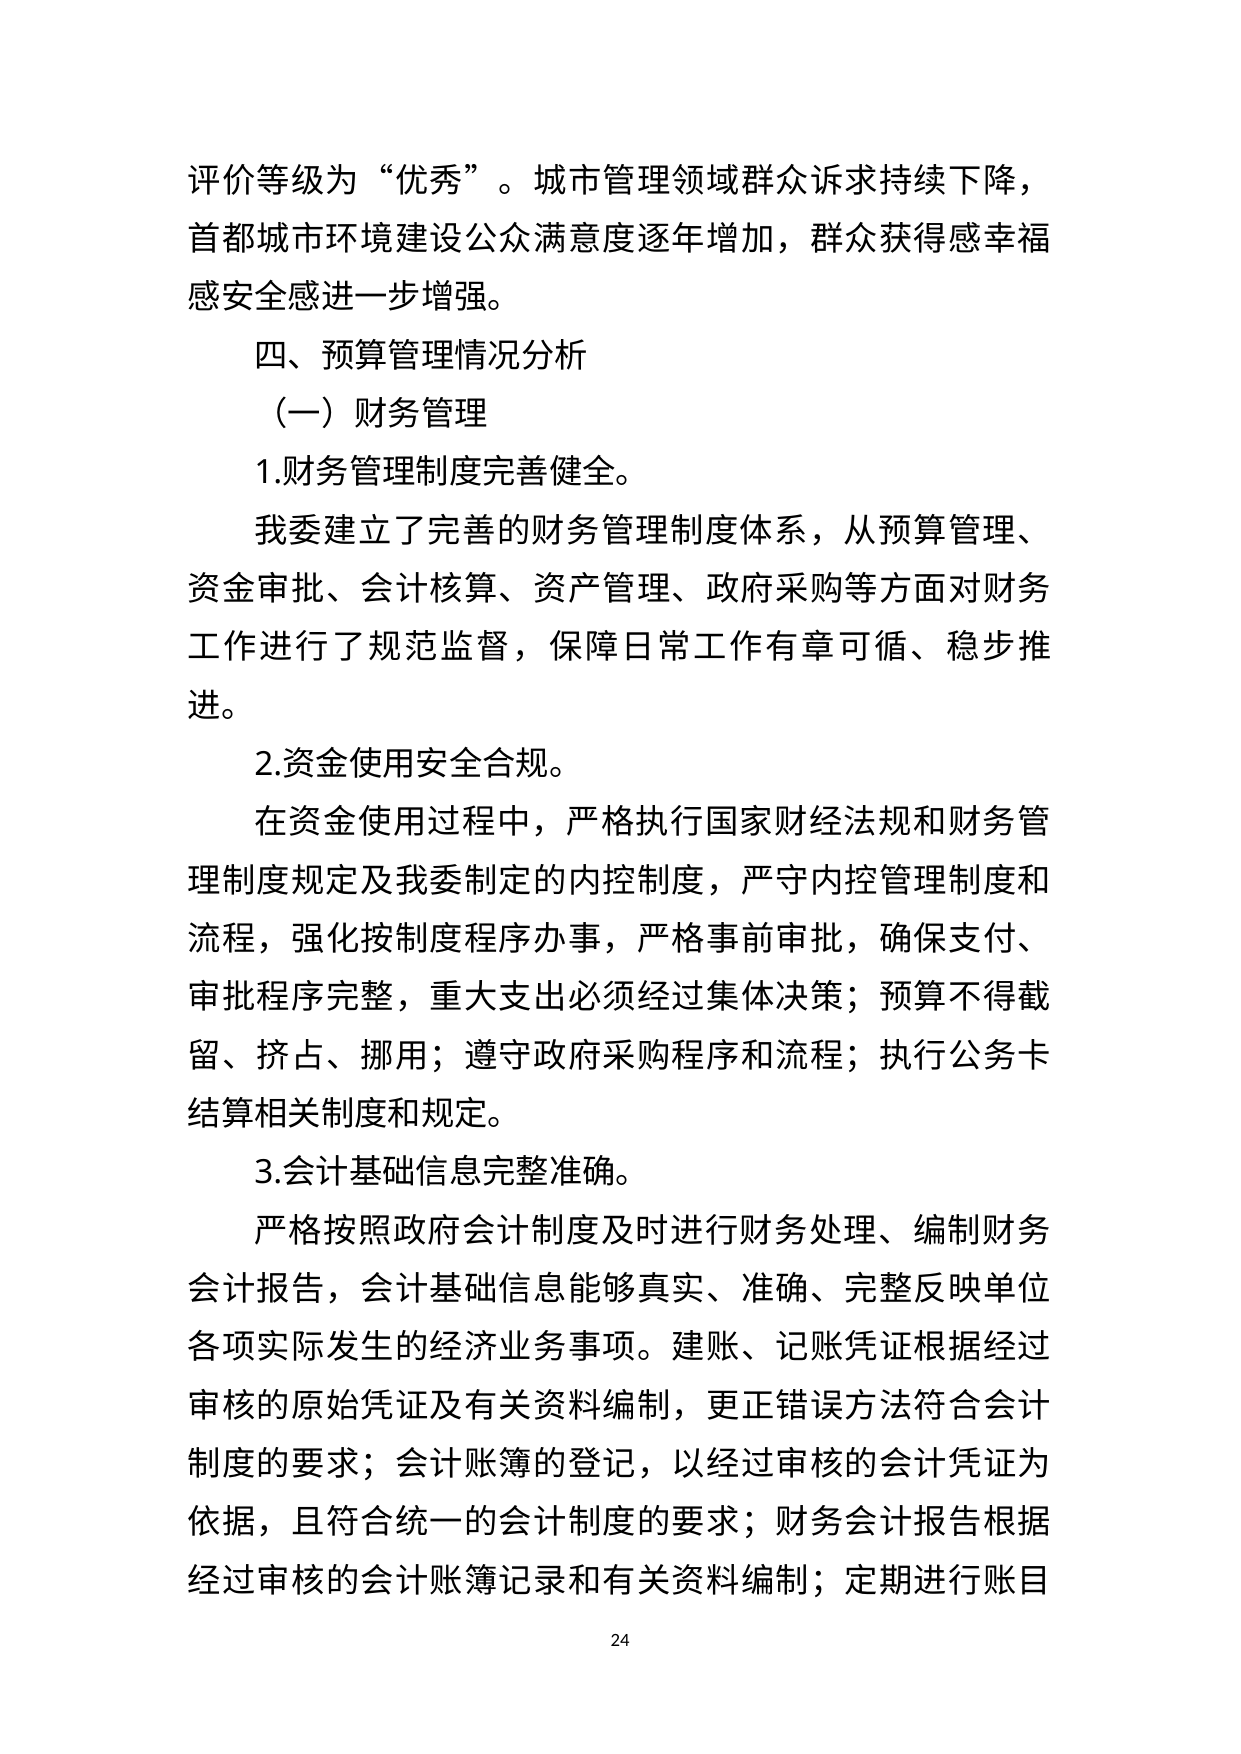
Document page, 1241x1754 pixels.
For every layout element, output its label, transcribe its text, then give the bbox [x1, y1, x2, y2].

subtitle （一）财务管理 [187, 379, 1052, 437]
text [187, 146, 1052, 321]
text 在资金使用过程中，严格执行国家财经法规和财务管理制度规定及我委制定的内控制度，严守内控管理制度和流程，强化按制度程序办事，严格事前审批，确保支付、审批程序完整，重大支出必须经过集体决策；预算不得截留、挤占、挪用；遵守政府采购程序和流程；执行公务卡结算相关制度和规定。 [187, 787, 1052, 1137]
text 我委建立了完善的财务管理制度体系，从预算管理、资金审批、会计核算、资产管理、政府采购等方面对财务工作进行了规范监督，保障日常工作有章可循、稳步推进。 [187, 496, 1052, 729]
text 2.资金使用安全合规。 [187, 729, 1052, 787]
text 四、预算管理情况分析 [187, 321, 1052, 379]
text 1.财务管理制度完善健全。 [187, 437, 1052, 496]
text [187, 1196, 1052, 1604]
text 3.会计基础信息完整准确。 [187, 1137, 1052, 1196]
